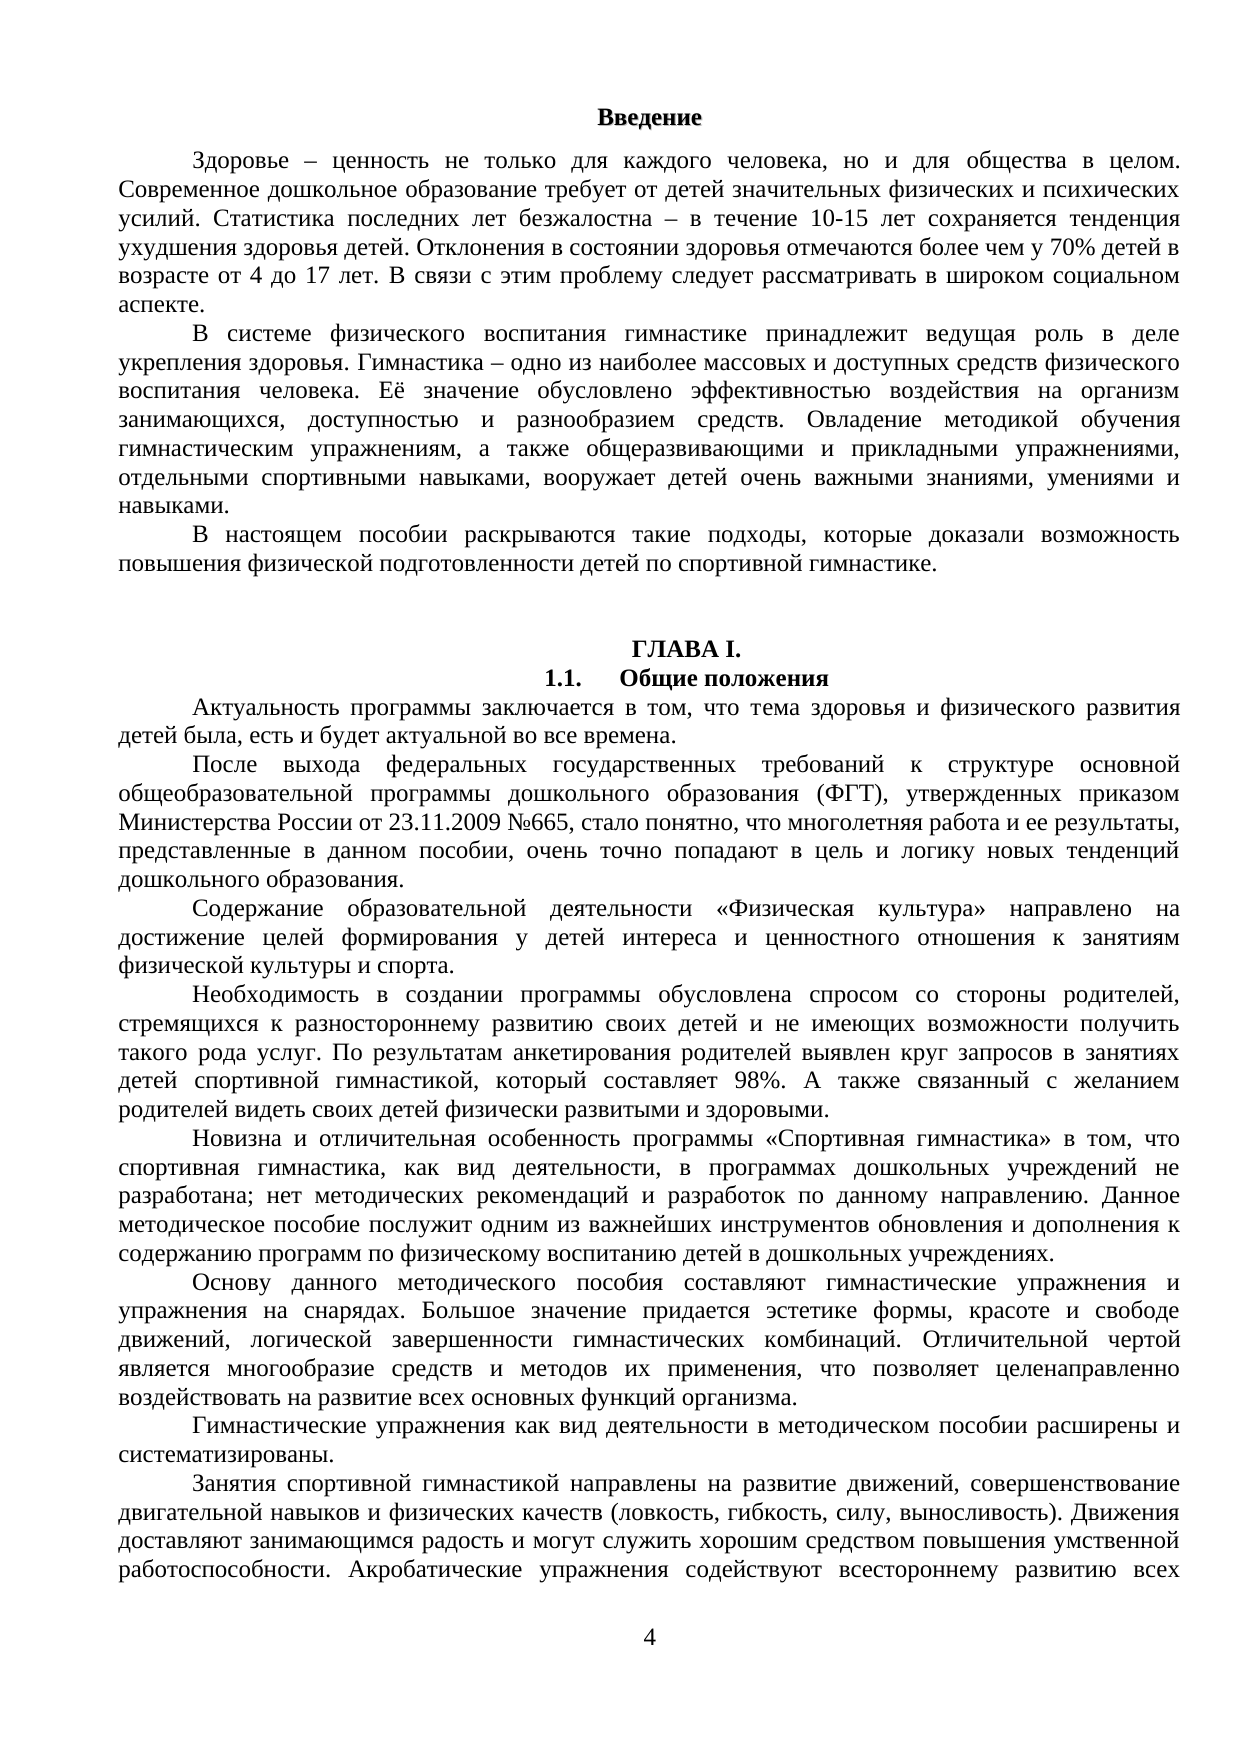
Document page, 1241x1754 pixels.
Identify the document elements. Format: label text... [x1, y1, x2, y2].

text Содержание образовательной деятельности «Физическая культура» направлено на достижение целей формирования у детей интереса и ценностного отношения к занятиям физической культуры и спорта. [118, 893, 1181, 979]
list Общие положения [192, 663, 1181, 692]
text В настоящем пособии раскрываются такие подходы, которые доказали возможность повышения физической подготовленности детей по спортивной гимнастике. [118, 519, 1181, 577]
text Новизна и отличительная особенность программы «Спортивная гимнастика» в том, что спортивная гимнастика, как вид деятельности, в программах дошкольных учреждений не разработана; нет методических рекомендаций и разработок по данному направлению. Данное методическое пособие послужит одним из важнейших инструментов обновления и дополнения к содержанию программ по физическому воспитанию детей в дошкольных учреждениях. [118, 1123, 1181, 1267]
title Введение [118, 102, 1181, 131]
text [118, 1468, 1181, 1583]
text После выхода федеральных государственных требований к структуре основной общеобразовательной программы дошкольного образования (ФГТ), утвержденных приказом Министерства России от 23.11.2009 №665, стало понятно, что многолетняя работа и ее результаты, представленные в данном пособии, очень точно попадают в цель и логику новых тенденций дошкольного образования. [118, 749, 1181, 893]
text Необходимость в создании программы обусловлена спросом со стороны родителей, стремящихся к разностороннему развитию своих детей и не имеющих возможности получить такого рода услуг. По результатам анкетирования родителей выявлен круг запросов в занятиях детей спортивной гимнастикой, который составляет 98%. А также связанный с желанием родителей видеть своих детей физически развитыми и здоровыми. [118, 979, 1181, 1123]
text Здоровье – ценность не только для каждого человека, но и для общества в целом. Современное дошкольное образование требует от детей значительных физических и психических усилий. Статистика последних лет безжалостна – в течение 10-15 лет сохраняется тенденция ухудшения здоровья детей. Отклонения в состоянии здоровья отмечаются более чем у 70% детей в возрасте от 4 до 17 лет. В связи с этим проблему следует рассматривать в широком социальном аспекте. [118, 145, 1181, 318]
text Гимнастические упражнения как вид деятельности в методическом пособии расширены и систематизированы. [118, 1410, 1181, 1468]
text Актуальность программы заключается в том, что тема здоровья и физического развития детей была, есть и будет актуальной во все времена. [118, 692, 1181, 749]
text ГЛАВА I. [118, 634, 1181, 663]
text Основу данного методического пособия составляют гимнастические упражнения и упражнения на снарядах. Большое значение придается эстетике формы, красоте и свободе движений, логической завершенности гимнастических комбинаций. Отличительной чертой является многообразие средств и методов их применения, что позволяет целенаправленно воздействовать на развитие всех основных функций организма. [118, 1267, 1181, 1410]
text В системе физического воспитания гимнастике принадлежит ведущая роль в деле укрепления здоровья. Гимнастика – одно из наиболее массовых и доступных средств физического воспитания человека. Её значение обусловлено эффективностью воздействия на организм занимающихся, доступностью и разнообразием средств. Овладение методикой обучения гимнастическим упражнениям, а также общеразвивающими и прикладными упражнениями, отдельными спортивными навыками, вооружает детей очень важными знаниями, умениями и навыками. [118, 318, 1181, 519]
